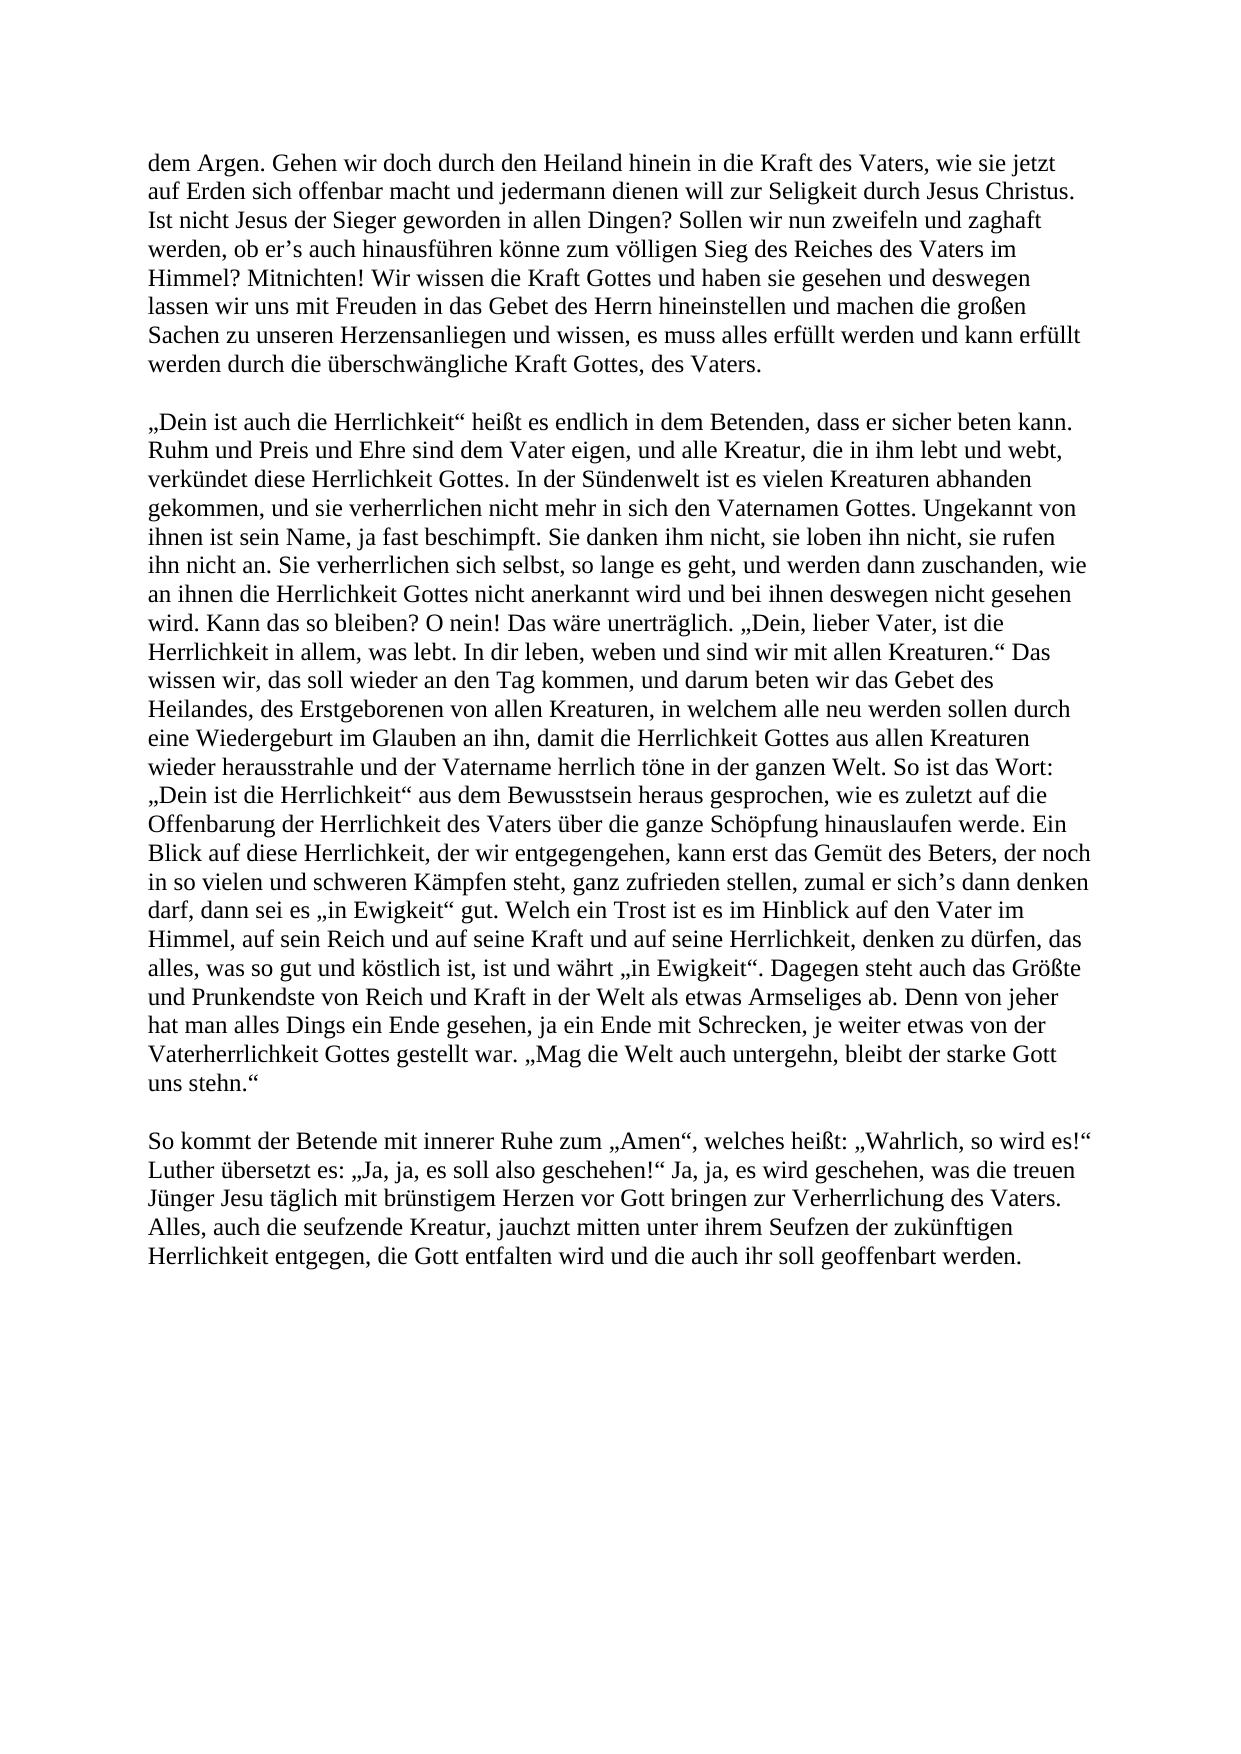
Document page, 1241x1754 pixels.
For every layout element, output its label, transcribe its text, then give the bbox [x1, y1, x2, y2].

text So kommt der Betende mit innerer Ruhe zum „Amen“, welches heißt: „Wahrlich, so wird es!“ Luther übersetzt es: „Ja, ja, es soll also geschehen!“ Ja, ja, es wird geschehen, was die treuen Jünger Jesu täglich mit brünstigem Herzen vor Gott bringen zur Verherrlichung des Vaters. Alles, auch die seufzende Kreatur, jauchzt mitten unter ihrem Seufzen der zukünftigen Herrlichkeit entgegen, die Gott entfalten wird und die auch ihr soll geoffenbart werden. [148, 1126, 1093, 1270]
text „Dein ist auch die Herrlichkeit“ heißt es endlich in dem Betenden, dass er sicher beten kann. Ruhm und Preis und Ehre sind dem Vater eigen, und alle Kreatur, die in ihm lebt und webt, verkündet diese Herrlichkeit Gottes. In der Sündenwelt ist es vielen Kreaturen abhanden gekommen, und sie verherrlichen nicht mehr in sich den Vaternamen Gottes. Ungekannt von ihnen ist sein Name, ja fast beschimpft. Sie danken ihm nicht, sie loben ihn nicht, sie rufen ihn nicht an. Sie verherrlichen sich selbst, so lange es geht, und werden dann zuschanden, wie an ihnen die Herrlichkeit Gottes nicht anerkannt wird und bei ihnen deswegen nicht gesehen wird. Kann das so bleiben? O nein! Das wäre unerträglich. „Dein, lieber Vater, ist die Herrlichkeit in allem, was lebt. In dir leben, weben und sind wir mit allen Kreaturen.“ Das wissen wir, das soll wieder an den Tag kommen, und darum beten wir das Gebet des Heilandes, des Erstgeborenen von allen Kreaturen, in welchem alle neu werden sollen durch eine Wiedergeburt im Glauben an ihn, damit die Herrlichkeit Gottes aus allen Kreaturen wieder herausstrahle und der Vatername herrlich töne in der ganzen Welt. So ist das Wort: „Dein ist die Herrlichkeit“ aus dem Bewusstsein heraus gesprochen, wie es zuletzt auf die Offenbarung der Herrlichkeit des Vaters über die ganze Schöpfung hinauslaufen werde. Ein Blick auf diese Herrlichkeit, der wir entgegengehen, kann erst das Gemüt des Beters, der noch in so vielen und schweren Kämpfen steht, ganz zufrieden stellen, zumal er sich’s dann denken darf, dann sei es „in Ewigkeit“ gut. Welch ein Trost ist es im Hinblick auf den Vater im Himmel, auf sein Reich und auf seine Kraft und auf seine Herrlichkeit, denken zu dürfen, das alles, was so gut und köstlich ist, ist und währt „in Ewigkeit“. Dagegen steht auch das Größte und Prunkendste von Reich und Kraft in der Welt als etwas Armseliges ab. Denn von jeher hat man alles Dings ein Ende gesehen, ja ein Ende mit Schrecken, je weiter etwas von der Vaterherrlichkeit Gottes gestellt war. „Mag die Welt auch untergehn, bleibt der starke Gott uns stehn.“ [148, 407, 1093, 1097]
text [148, 148, 1093, 378]
